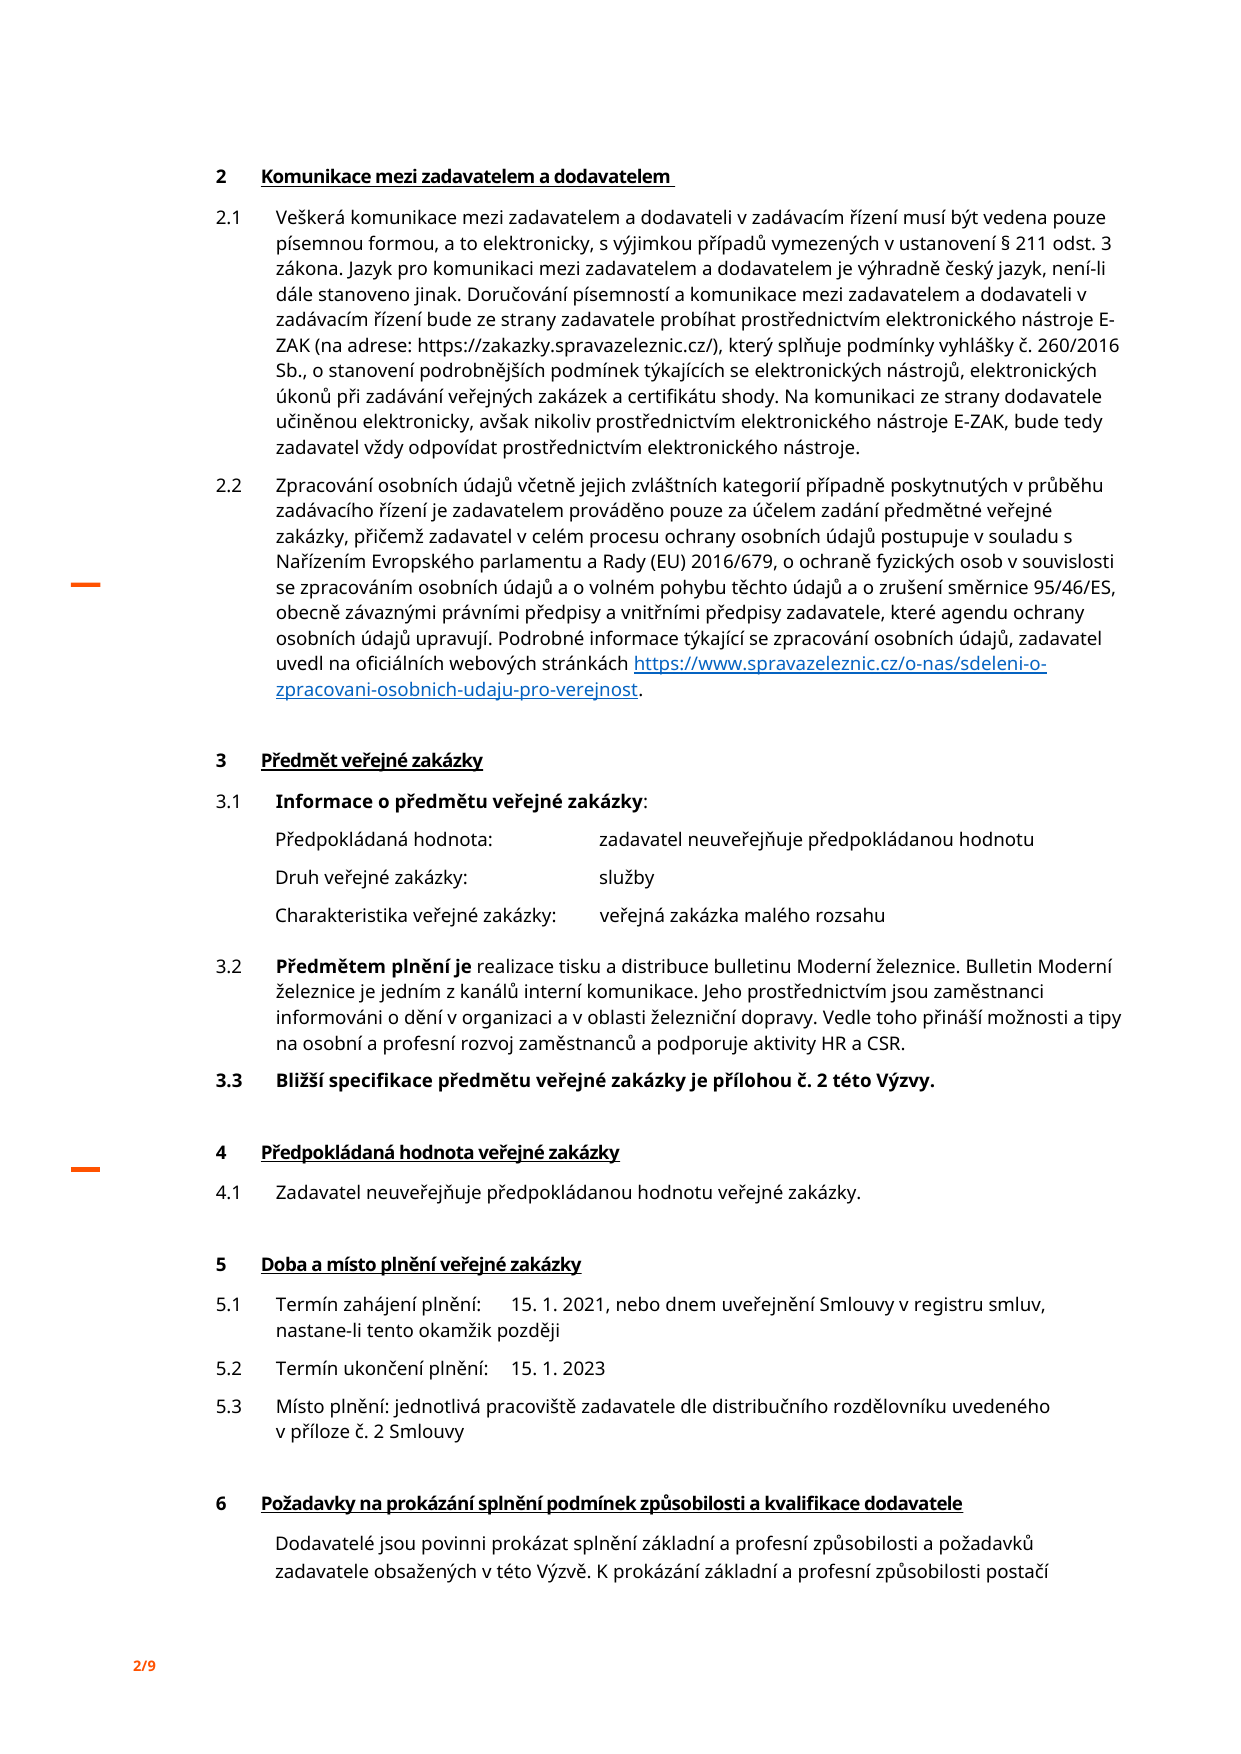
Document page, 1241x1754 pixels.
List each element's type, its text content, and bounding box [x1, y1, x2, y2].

subtitle Požadavky na prokázání splnění podmínek způsobilosti a kvalifikace dodavatele [216, 1490, 1122, 1516]
subtitle Předpokládaná hodnota veřejné zakázky [216, 1139, 1122, 1165]
subtitle Zpracování osobních údajů včetně jejich zvláštních kategorií případně poskytnutých v průběhu zadávacího řízení je zadavatelem prováděno pouze za účelem zadání předmětné veřejné zakázky, přičemž zadavatel v celém procesu ochrany osobních údajů postupuje v souladu s Nařízením Evropského parlamentu a Rady (EU) 2016/679, o ochraně fyzických osob v souvislosti se zpracováním osobních údajů a o volném pohybu těchto údajů a o zrušení směrnice 95/46/ES, obecně závaznými právními předpisy a vnitřními předpisy zadavatele, které agendu ochrany osobních údajů upravují. Podrobné informace týkající se zpracování osobních údajů, zadavatel uvedl na oficiálních webových stránkách https://www.spravazeleznic.cz/o-nas/sdeleni-o-zpracovani-osobnich-udaju-pro-verejnost. [216, 472, 1122, 702]
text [275, 1531, 1122, 1584]
subtitle Doba a místo plnění veřejné zakázky [216, 1251, 1122, 1277]
subtitle Předmětem plnění je realizace tisku a distribuce bulletinu Moderní železnice. Bulletin Moderní železnice je jedním z kanálů interní komunikace. Jeho prostřednictvím jsou zaměstnanci informováni o dění v organizaci a v oblasti železniční dopravy. Vedle toho přináší možnosti a tipy na osobní a profesní rozvoj zaměstnanců a podporuje aktivity HR a CSR. [216, 953, 1122, 1055]
subtitle Místo plnění: jednotlivá pracoviště zadavatele dle distribučního rozdělovníku uvedeného v příloze č. 2 Smlouvy [216, 1393, 1122, 1444]
text Druh veřejné zakázky: služby [275, 864, 1122, 890]
subtitle Veškerá komunikace mezi zadavatelem a dodavateli v zadávacím řízení musí být vedena pouze písemnou formou, a to elektronicky, s výjimkou případů vymezených v ustanovení § 211 odst. 3 zákona. Jazyk pro komunikaci mezi zadavatelem a dodavatelem je výhradně český jazyk, není-li dále stanoveno jinak. Doručování písemností a komunikace mezi zadavatelem a dodavateli v zadávacím řízení bude ze strany zadavatele probíhat prostřednictvím elektronického nástroje E-ZAK (na adrese: https://zakazky.spravazeleznic.cz/), který splňuje podmínky vyhlášky č. 260/2016 Sb., o stanovení podrobnějších podmínek týkajících se elektronických nástrojů, elektronických úkonů při zadávání veřejných zakázek a certifikátu shody. Na komunikaci ze strany dodavatele učiněnou elektronicky, avšak nikoliv prostřednictvím elektronického nástroje E-ZAK, bude tedy zadavatel vždy odpovídat prostřednictvím elektronického nástroje. [216, 204, 1122, 459]
subtitle Termín zahájení plnění: 15. 1. 2021, nebo dnem uveřejnění Smlouvy v registru smluv, nastane-li tento okamžik později [216, 1292, 1122, 1343]
subtitle Informace o předmětu veřejné zakázky: [216, 788, 1122, 813]
subtitle Bližší specifikace předmětu veřejné zakázky je přílohou č. 2 této Výzvy. [216, 1068, 1122, 1093]
subtitle Předmět veřejné zakázky [216, 747, 1122, 773]
text Charakteristika veřejné zakázky: veřejná zakázka malého rozsahu [275, 902, 1122, 928]
text Předpokládaná hodnota: zadavatel neuveřejňuje předpokládanou hodnotu [275, 826, 1122, 852]
subtitle Komunikace mezi zadavatelem a dodavatelem [216, 164, 1122, 189]
subtitle Zadavatel neuveřejňuje předpokládanou hodnotu veřejné zakázky. [216, 1180, 1122, 1205]
subtitle Termín ukončení plnění: 15. 1. 2023 [216, 1355, 1122, 1381]
